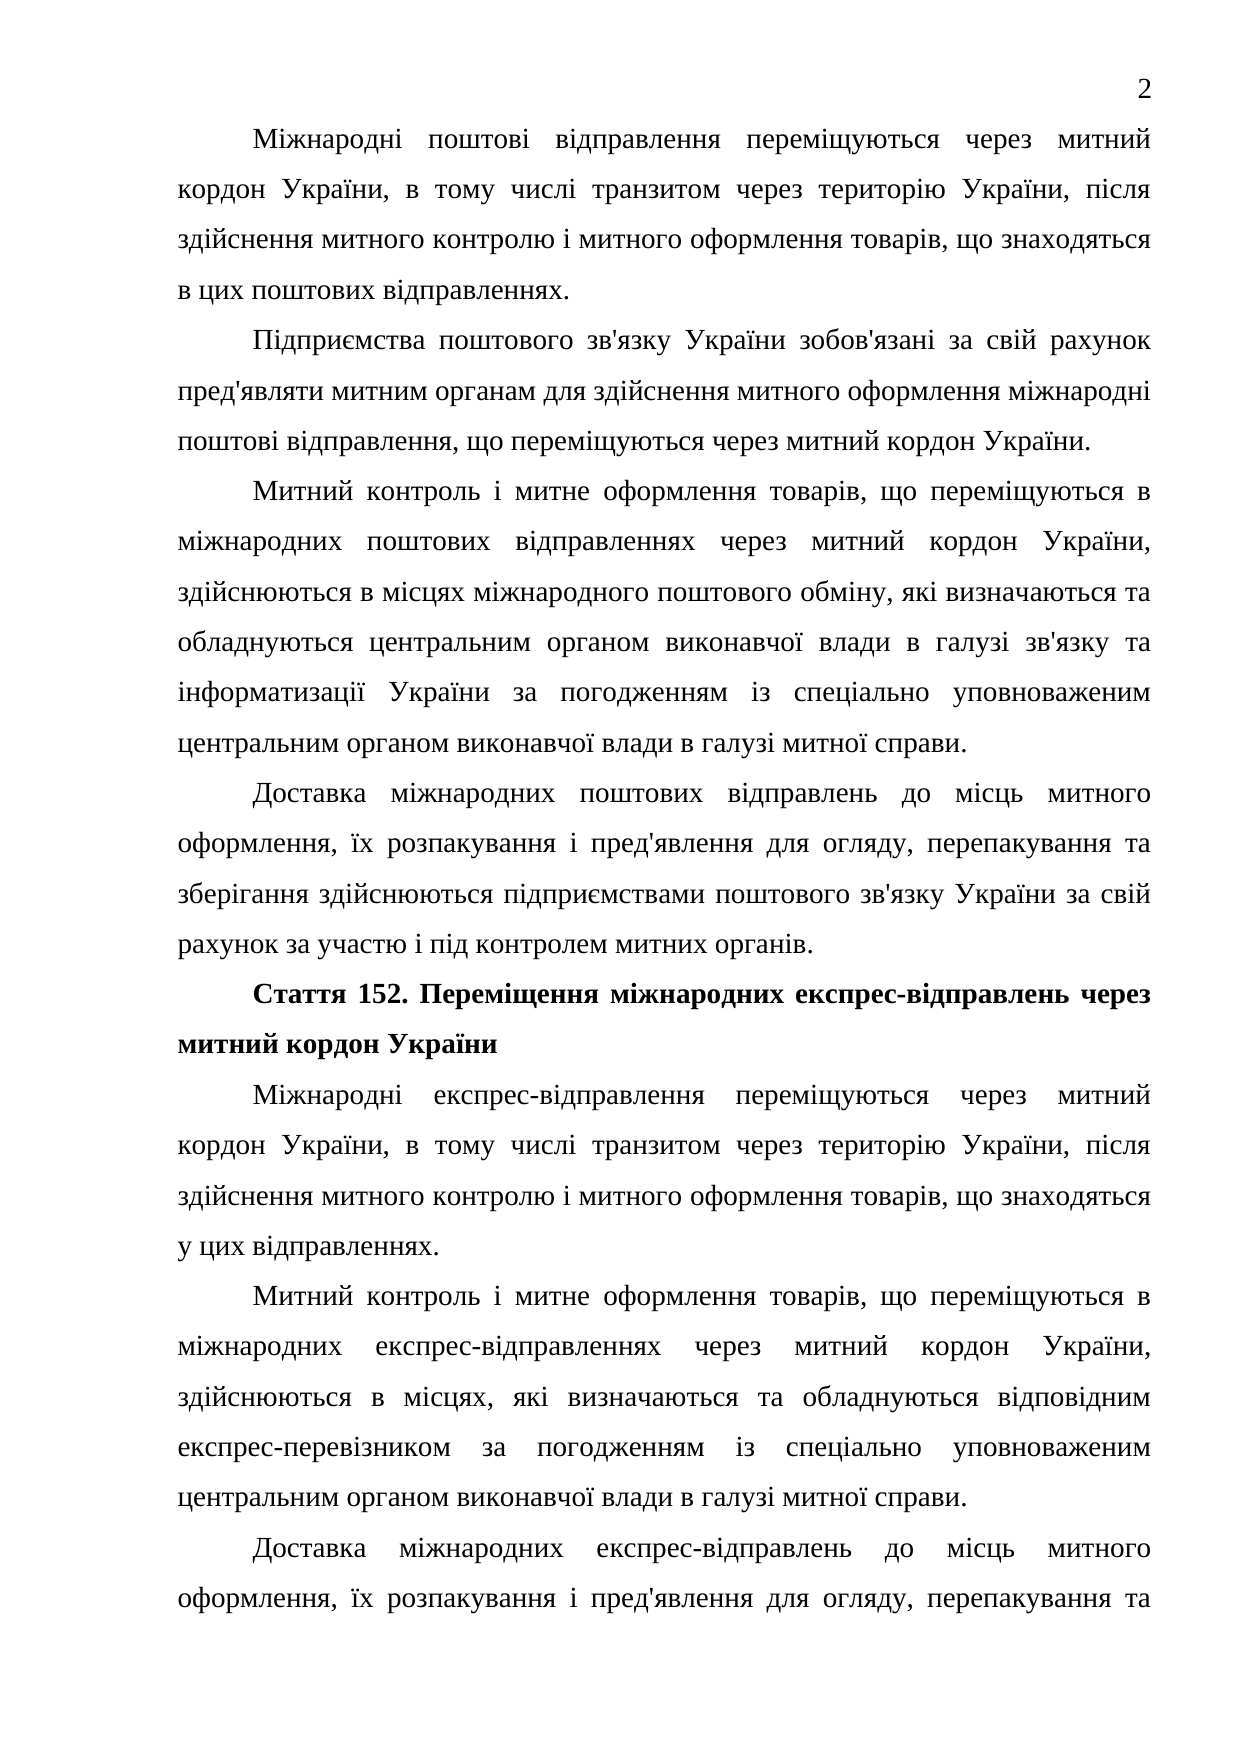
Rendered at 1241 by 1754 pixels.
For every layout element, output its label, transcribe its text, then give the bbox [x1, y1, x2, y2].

text Міжнародні експрес-відправлення переміщуються через митний кордон України, в тому числі транзитом через територію України, після здійснення митного контролю і митного оформлення товарів, що знаходяться у цих відправленнях. [177, 1077, 1152, 1261]
text Підприємства поштового зв'язку України зобов'язані за свій рахунок пред'являти митним органам для здійснення митного оформлення міжнародні поштові відправлення, що переміщуються через митний кордон України. [177, 322, 1152, 456]
text Доставка міжнародних поштових відправлень до місць митного оформлення, їх розпакування і пред'явлення для огляду, перепакування та зберігання здійснюються підприємствами поштового зв'язку України за свій рахунок за участю і під контролем митних органів. [177, 775, 1152, 959]
text Митний контроль і митне оформлення товарів, що переміщуються в міжнародних поштових відправленнях через митний кордон України, здійснюються в місцях міжнародного поштового обміну, які визначаються та обладнуються центральним органом виконавчої влади в галузі зв'язку та інформатизації України за погодженням із спеціально уповноваженим центральним органом виконавчої влади в галузі митної справи. [177, 473, 1152, 758]
text Міжнародні поштові відправлення переміщуються через митний кордон України, в тому числі транзитом через територію України, після здійснення митного контролю і митного оформлення товарів, що знаходяться в цих поштових відправленнях. [177, 121, 1152, 306]
text Стаття 152. Переміщення міжнародних експрес-відправлень через митний кордон України [177, 976, 1152, 1060]
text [177, 1530, 1152, 1614]
text Митний контроль і митне оформлення товарів, що переміщуються в міжнародних експрес-відправленнях через митний кордон України, здійснюються в місцях, які визначаються та обладнуються відповідним експрес-перевізником за погодженням із спеціально уповноваженим центральним органом виконавчої влади в галузі митної справи. [177, 1278, 1152, 1513]
